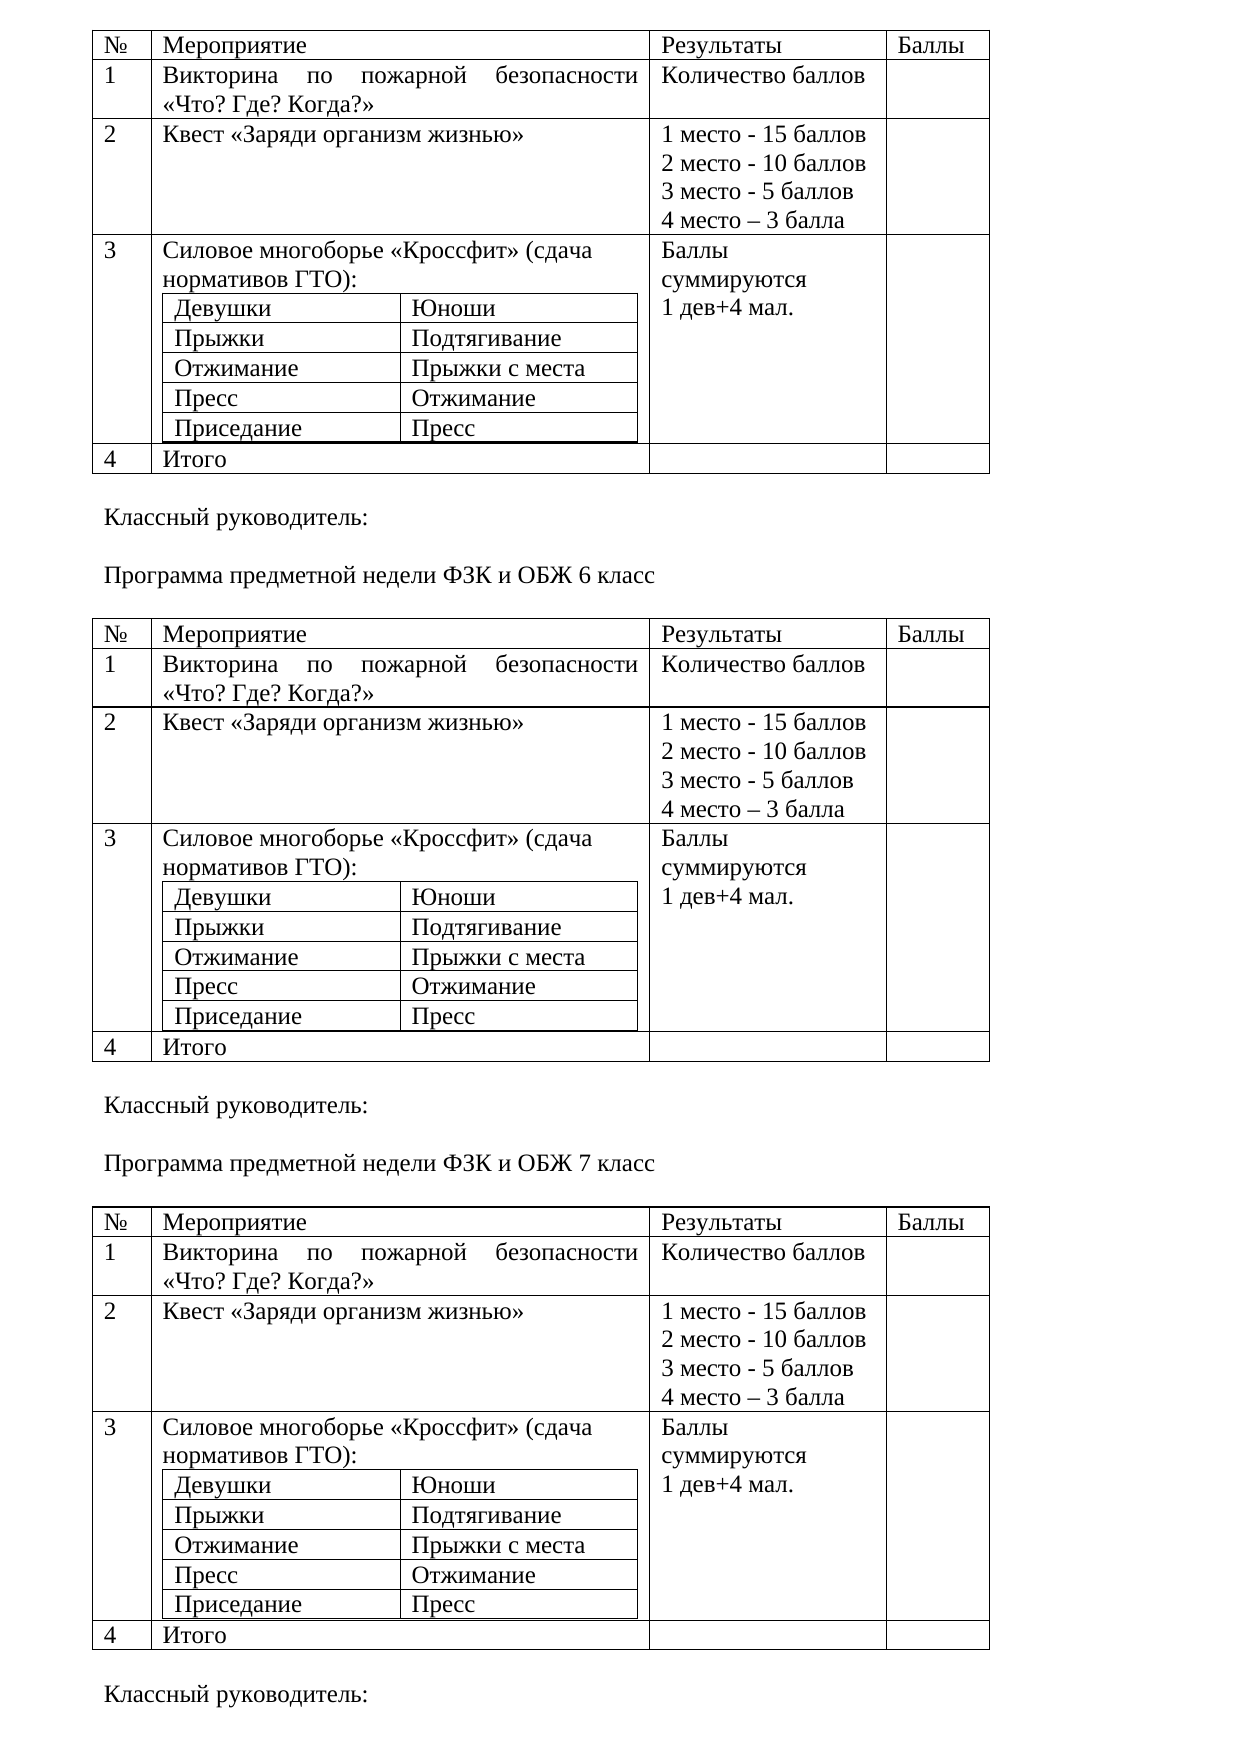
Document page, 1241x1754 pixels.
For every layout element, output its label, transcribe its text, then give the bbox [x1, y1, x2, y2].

table_header Баллы [887, 31, 989, 59]
table_cell [887, 708, 989, 822]
text Классный руководитель: [103, 1679, 1152, 1708]
table_cell Силовое многоборье «Кроссфит» (сдача нормативов ГТО): [152, 1412, 649, 1619]
table_header Результаты [650, 619, 886, 648]
table_cell 2 [93, 1296, 151, 1411]
table_cell Квест «Заряди организм жизнью» [152, 119, 649, 234]
table_cell 2 [93, 119, 151, 234]
table_header № [93, 1208, 151, 1236]
table_cell Баллы суммируются 1 дев+4 мал. [650, 1412, 886, 1619]
table_cell 3 [93, 824, 151, 1031]
table_header Результаты [650, 31, 886, 59]
text Классный руководитель: [103, 502, 1152, 531]
table_cell 4 [93, 444, 151, 472]
table_cell [887, 1032, 989, 1061]
table_cell 1 [93, 60, 151, 118]
table_cell [887, 444, 989, 472]
table_cell Квест «Заряди организм жизнью» [152, 708, 649, 822]
table_cell [887, 60, 989, 118]
table_cell [887, 1621, 989, 1649]
table_cell 1 место - 15 баллов 2 место - 10 баллов 3 место - 5 баллов 4 место – 3 балла [650, 708, 886, 822]
table_cell [887, 1412, 989, 1619]
table_cell Количество баллов [650, 60, 886, 118]
table_cell [887, 649, 989, 706]
table_header № [93, 31, 151, 59]
table_header Результаты [650, 1208, 886, 1236]
table_header Баллы [887, 1208, 989, 1236]
table_cell [887, 1237, 989, 1295]
table_cell Баллы суммируются 1 дев+4 мал. [650, 235, 886, 443]
text Классный руководитель: [103, 1091, 1152, 1119]
table_header Мероприятие [152, 31, 649, 59]
table_cell [887, 119, 989, 234]
table_cell Силовое многоборье «Кроссфит» (сдача нормативов ГТО): [152, 824, 649, 1031]
table_header Мероприятие [152, 619, 649, 648]
table_cell 4 [93, 1621, 151, 1649]
table_cell 3 [93, 1412, 151, 1619]
table_header Баллы [887, 619, 989, 648]
table_cell 1 [93, 1237, 151, 1295]
table_cell [887, 235, 989, 443]
table_cell [887, 1296, 989, 1411]
table_cell Викторина по пожарной безопасности «Что? Где? Когда?» [152, 60, 649, 118]
table_cell Викторина по пожарной безопасности «Что? Где? Когда?» [152, 649, 649, 706]
table_cell Силовое многоборье «Кроссфит» (сдача нормативов ГТО): [152, 235, 649, 443]
table_cell Итого [152, 444, 649, 472]
table_cell [887, 824, 989, 1031]
text Программа предметной недели ФЗК и ОБЖ 6 класс [103, 560, 1152, 589]
table_cell 1 место - 15 баллов 2 место - 10 баллов 3 место - 5 баллов 4 место – 3 балла [650, 119, 886, 234]
table_cell Баллы суммируются 1 дев+4 мал. [650, 824, 886, 1031]
table_cell Количество баллов [650, 649, 886, 706]
table_cell 1 [93, 649, 151, 706]
table_cell 4 [93, 1032, 151, 1061]
table_cell Квест «Заряди организм жизнью» [152, 1296, 649, 1411]
table_cell Количество баллов [650, 1237, 886, 1295]
table_header Мероприятие [152, 1208, 649, 1236]
table_cell Викторина по пожарной безопасности «Что? Где? Когда?» [152, 1237, 649, 1295]
table_cell 1 место - 15 баллов 2 место - 10 баллов 3 место - 5 баллов 4 место – 3 балла [650, 1296, 886, 1411]
table_cell [650, 1032, 886, 1061]
table_cell 2 [93, 708, 151, 822]
table_cell Итого [152, 1032, 649, 1061]
table_cell 3 [93, 235, 151, 443]
table_cell Итого [152, 1621, 649, 1649]
table_cell [650, 1621, 886, 1649]
table_header № [93, 619, 151, 648]
table_cell [650, 444, 886, 472]
text Программа предметной недели ФЗК и ОБЖ 7 класс [103, 1148, 1152, 1177]
